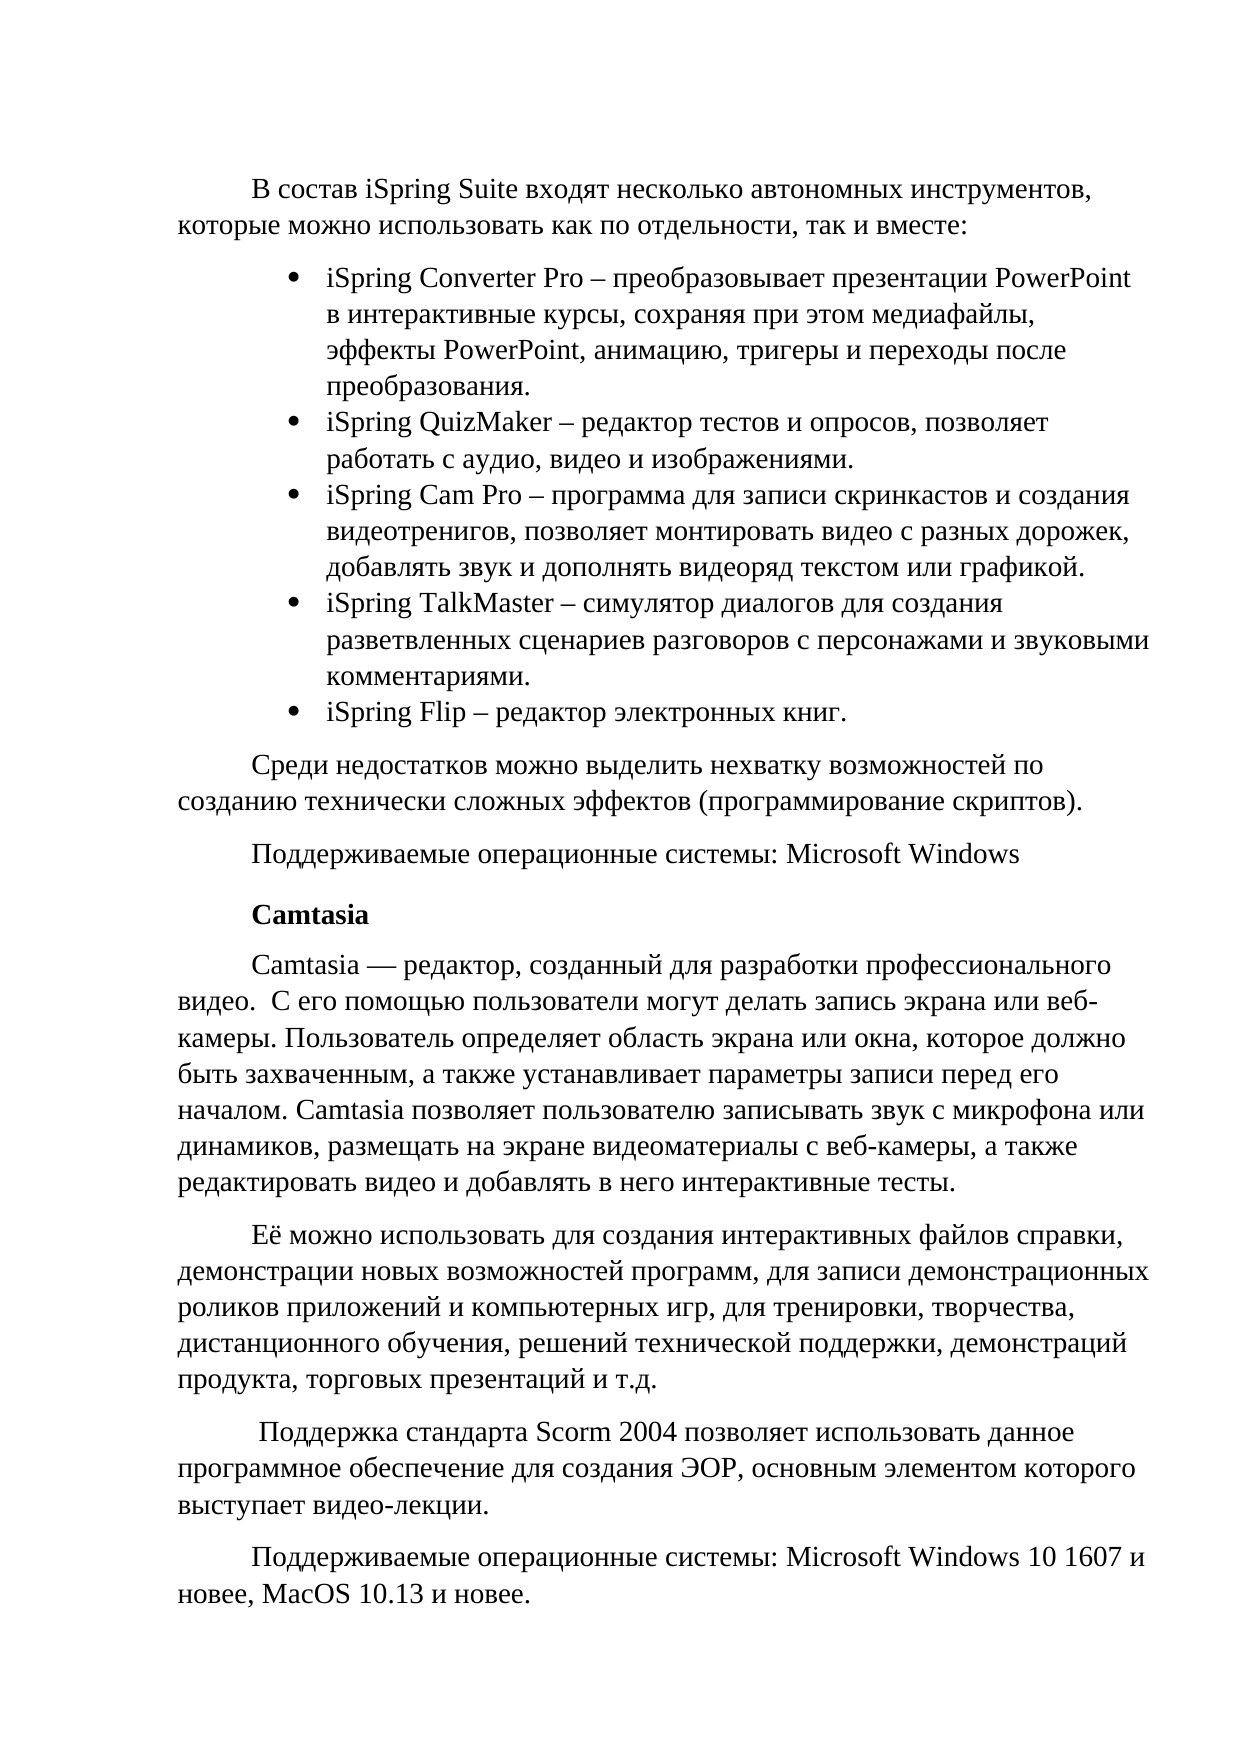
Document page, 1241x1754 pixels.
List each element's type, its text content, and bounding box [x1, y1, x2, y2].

text В состав iSpring Suite входят несколько автономных инструментов, которые можно использовать как по отдельности, так и вместе: [177, 171, 1152, 241]
text Среди недостатков можно выделить нехватку возможностей по созданию технически сложных эффектов (программирование скриптов). [177, 747, 1152, 817]
subtitle Camtasia [177, 897, 1152, 931]
text Её можно использовать для создания интерактивных файлов справки, демонстрации новых возможностей программ, для записи демонстрационных роликов приложений и компьютерных игр, для тренировки, творчества, дистанционного обучения, решений технической поддержки, демонстраций продукта, торговых презентаций и т.д. [177, 1217, 1152, 1395]
text Поддерживаемые операционные системы: Microsoft Windows [177, 836, 1152, 869]
list iSpring Converter Pro – преобразовывает презентации PowerPoint в интерактивные курсы, сохраняя при этом медиафайлы, эффекты PowerPoint, анимацию, тригеры и переходы после преобразования. [288, 260, 1152, 402]
text Поддерживаемые операционные системы: Microsoft Windows 10 1607 и новее, MacOS 10.13 и новее. [177, 1539, 1152, 1609]
list iSpring TalkMaster – симулятор диалогов для создания разветвленных сценариев разговоров с персонажами и звуковыми комментариями. [288, 586, 1152, 691]
list iSpring Flip – редактор электронных книг. [288, 694, 1152, 728]
list iSpring QuizMaker – редактор тестов и опросов, позволяет работать с аудио, видео и изображениями. [288, 404, 1152, 474]
list iSpring Cam Pro – программа для записи скринкастов и создания видеотренигов, позволяет монтировать видео с разных дорожек, добавлять звук и дополнять видеоряд текстом или графикой. [288, 477, 1152, 583]
text Поддержка стандарта Scorm 2004 позволяет использовать данное программное обеспечение для создания ЭОР, основным элементом которого выступает видео-лекции. [177, 1414, 1152, 1520]
text Camtasia — редактор, созданный для разработки профессионального видео. С его помощью пользователи могут делать запись экрана или веб-камеры. Пользователь определяет область экрана или окна, которое должно быть захваченным, а также устанавливает параметры записи перед его началом. Camtasia позволяет пользователю записывать звук с микрофона или динамиков, размещать на экране видеоматериалы с веб-камеры, а также редактировать видео и добавлять в него интерактивные тесты. [177, 947, 1152, 1198]
